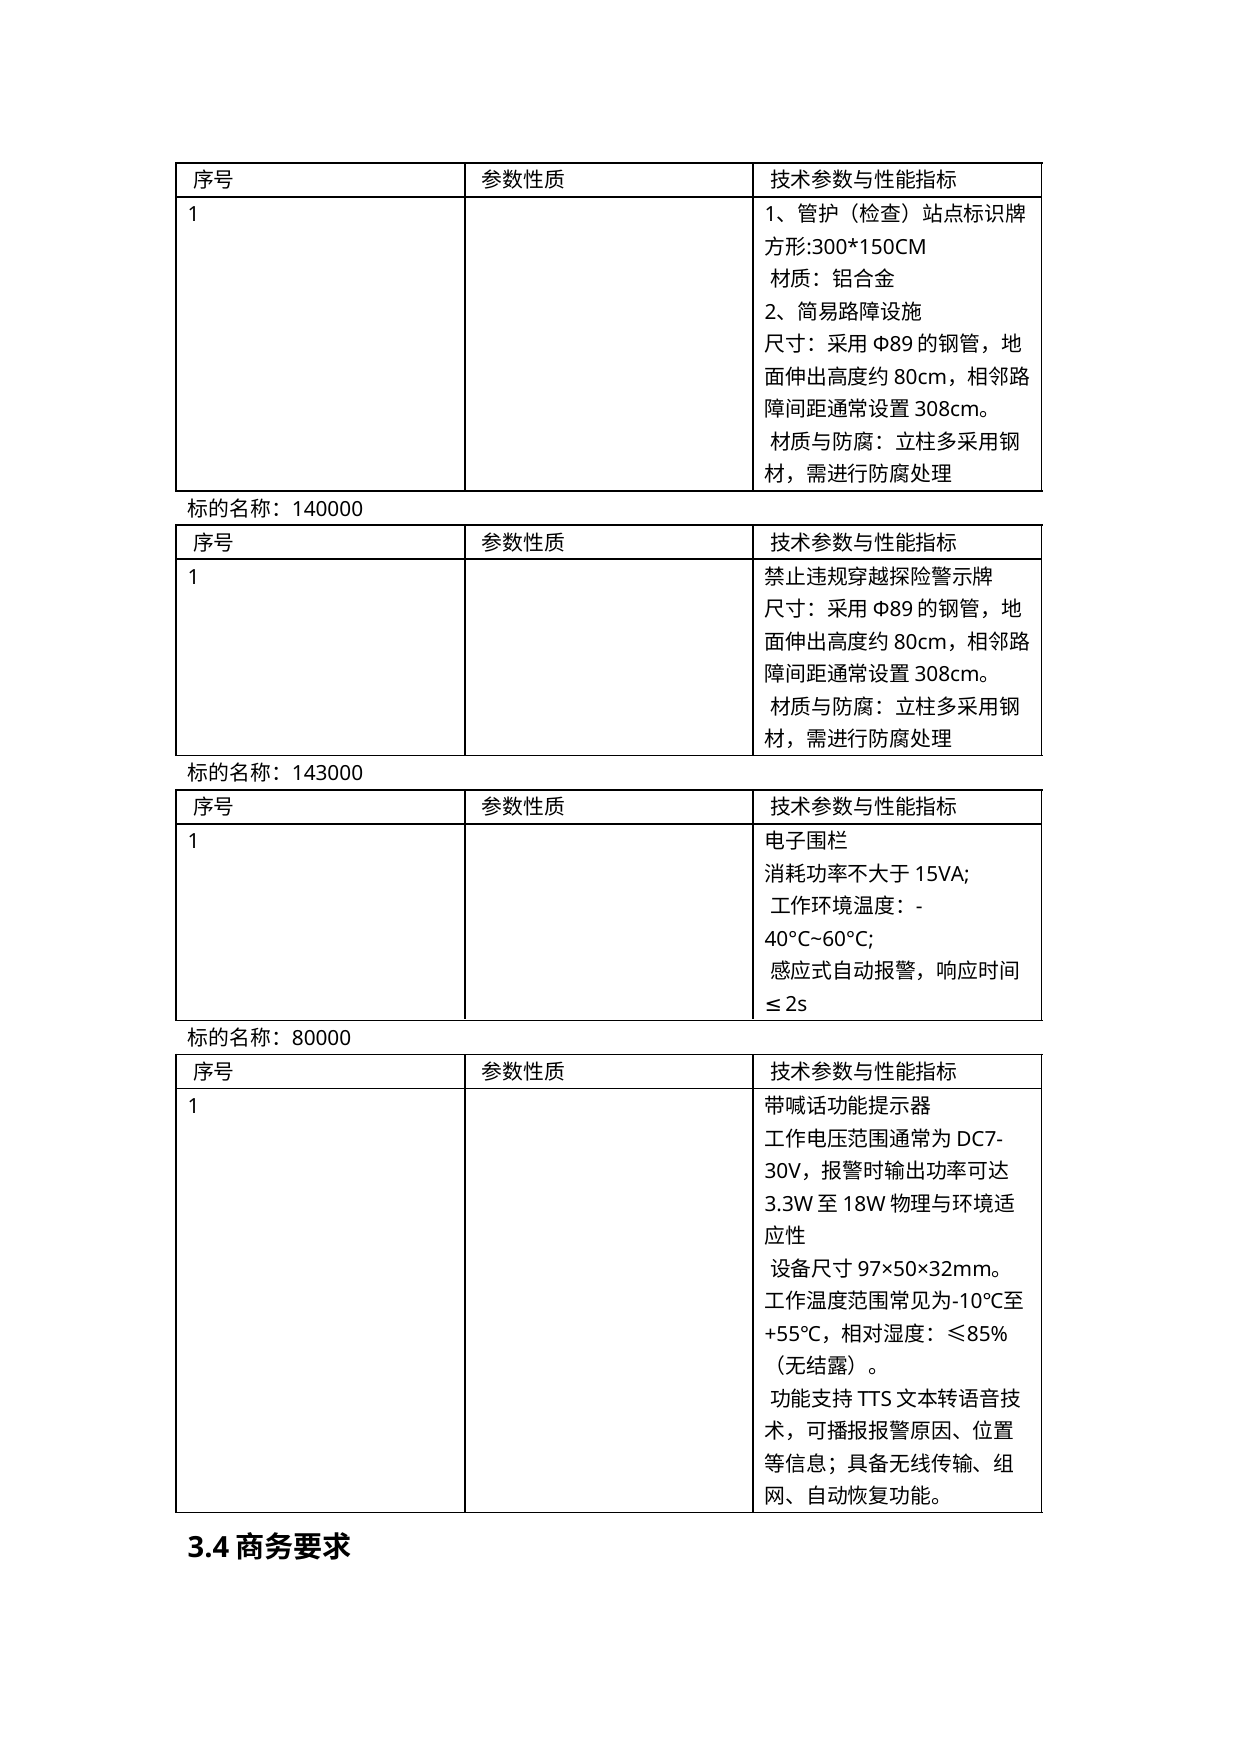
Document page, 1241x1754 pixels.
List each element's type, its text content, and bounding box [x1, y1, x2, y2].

table_header 参数性质 [466, 526, 752, 558]
table_cell 1 [177, 560, 464, 755]
table_header 序号 [177, 1055, 464, 1088]
text 标的名称：80000 [187, 1021, 1053, 1053]
table_header 序号 [177, 526, 464, 558]
table_header 技术参数与性能指标 [754, 526, 1041, 558]
text 标的名称：140000 [187, 492, 1053, 524]
table_header 序号 [177, 791, 464, 823]
table_cell 带喊话功能提示器 工作电压范围通常为DC7-30V，报警时输出功率可达3.3W至18W物理与环境适应性 设备尺寸97×50×32mm。工作温度范围常见为-10℃至+55℃，相对湿度：≤85%（无结露）。 功能支持TTS文本转语音技术，可播报报警原因、位置等信息；具备无线传输、组网、自动恢复功能。 [754, 1089, 1041, 1512]
table_cell [466, 1089, 752, 1512]
table_header 参数性质 [466, 1055, 752, 1088]
table_header 参数性质 [466, 164, 752, 196]
table_cell 1 [177, 198, 464, 490]
table_cell [466, 825, 752, 1019]
table_cell [466, 198, 752, 490]
table_header 序号 [177, 164, 464, 196]
table_header 技术参数与性能指标 [754, 1055, 1041, 1088]
table_cell 1 [177, 1089, 464, 1512]
table_header 技术参数与性能指标 [754, 791, 1041, 823]
table_cell 1 [177, 825, 464, 1019]
table_header 技术参数与性能指标 [754, 164, 1041, 196]
text 标的名称：143000 [187, 756, 1053, 789]
table_cell 禁止违规穿越探险警示牌 尺寸：采用Φ89的钢管，地面伸出高度约80cm，相邻路障间距通常设置308cm。 材质与防腐：立柱多采用钢材，需进行防腐处理 [754, 560, 1041, 755]
table_cell [466, 560, 752, 755]
table_header 参数性质 [466, 791, 752, 823]
table_cell 电子围栏 消耗功率不大于15VA; 工作环境温度：-40°C~60°C; 感应式自动报警，响应时间≤2s [754, 825, 1041, 1019]
text 3.4商务要求 [187, 1513, 1053, 1578]
table_cell 1、管护（检查）站点标识牌 方形:300*150CM 材质：铝合金 2、简易路障设施 尺寸：采用Φ89的钢管，地面伸出高度约80cm，相邻路障间距通常设置308cm。 材质与防腐：立柱多采用钢材，需进行防腐处理 [754, 198, 1041, 490]
